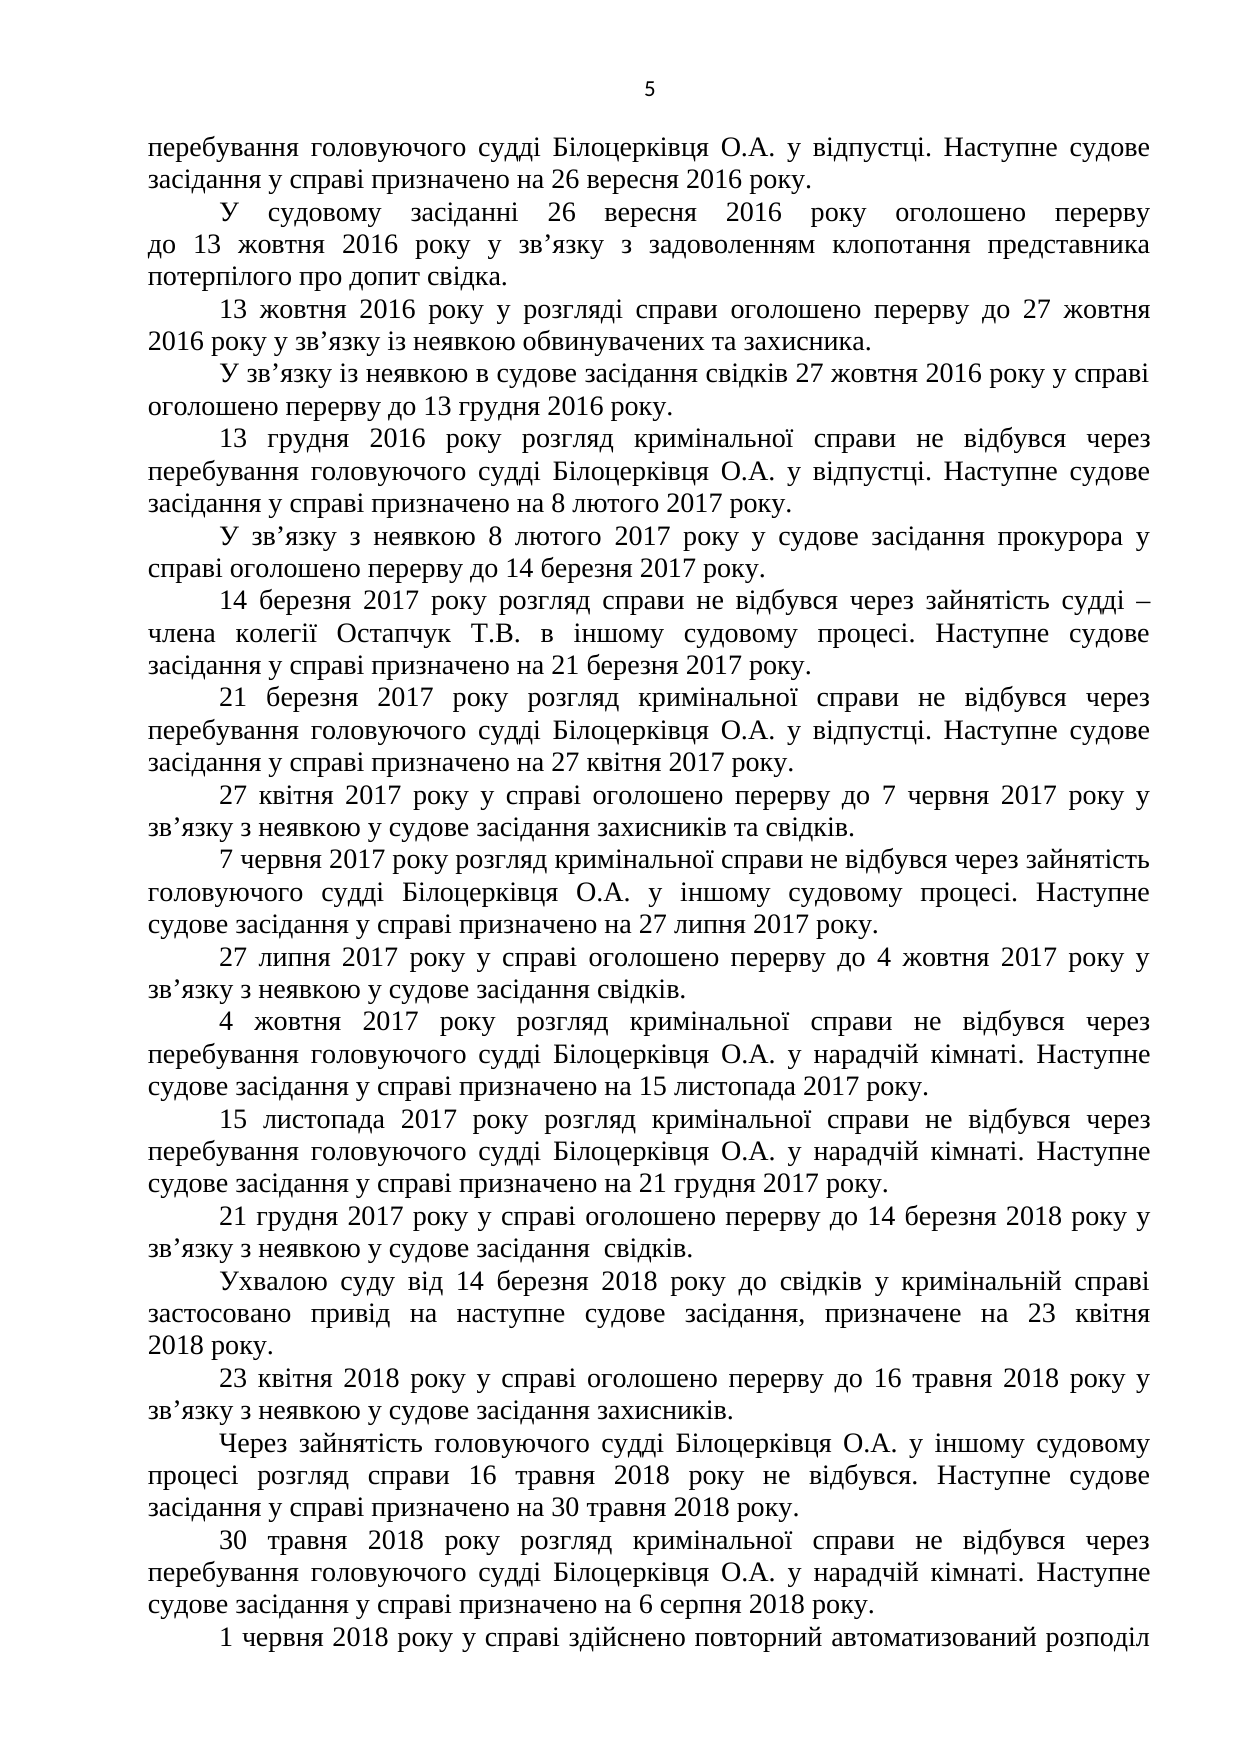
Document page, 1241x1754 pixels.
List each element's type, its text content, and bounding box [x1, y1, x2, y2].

text 13 жовтня 2016 року у розгляді справи оголошено перерву до 27 жовтня 2016 року у зв’язку із неявкою обвинувачених та захисника. [148, 292, 1152, 357]
text 21 грудня 2017 року у справі оголошено перерву до 14 березня 2018 року у зв’язку з неявкою у судове засідання свідків. [148, 1199, 1152, 1264]
text У зв’язку із неявкою в судове засідання свідків 27 жовтня 2016 року у справі оголошено перерву до 13 грудня 2016 року. [148, 357, 1152, 421]
text 15 листопада 2017 року розгляд кримінальної справи не відбувся через перебування головуючого судді Білоцерківця О.А. у нарадчій кімнаті. Наступне судове засідання у справі призначено на 21 грудня 2017 року. [148, 1102, 1152, 1199]
text У судовому засіданні 26 вересня 2016 року оголошено перерву до 13 жовтня 2016 року у зв’язку з задоволенням клопотання представника потерпілого про допит свідка. [148, 194, 1152, 292]
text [148, 130, 1152, 194]
text Ухвалою суду від 14 березня 2018 року до свідків у кримінальній справі застосовано привід на наступне судове засідання, призначене на 23 квітня 2018 року. [148, 1264, 1152, 1361]
text 23 квітня 2018 року у справі оголошено перерву до 16 травня 2018 року у зв’язку з неявкою у судове засідання захисників. [148, 1361, 1152, 1426]
text 4 жовтня 2017 року розгляд кримінальної справи не відбувся через перебування головуючого судді Білоцерківця О.А. у нарадчій кімнаті. Наступне судове засідання у справі призначено на 15 листопада 2017 року. [148, 1004, 1152, 1102]
text 14 березня 2017 року розгляд справи не відбувся через зайнятість судді – члена колегії Остапчук Т.В. в іншому судовому процесі. Наступне судове засідання у справі призначено на 21 березня 2017 року. [148, 583, 1152, 681]
text Через зайнятість головуючого судді Білоцерківця О.А. у іншому судовому процесі розгляд справи 16 травня 2018 року не відбувся. Наступне судове засідання у справі призначено на 30 травня 2018 року. [148, 1426, 1152, 1523]
text 27 липня 2017 року у справі оголошено перерву до 4 жовтня 2017 року у зв’язку з неявкою у судове засідання свідків. [148, 940, 1152, 1004]
text 27 квітня 2017 року у справі оголошено перерву до 7 червня 2017 року у зв’язку з неявкою у судове засідання захисників та свідків. [148, 778, 1152, 842]
text У зв’язку з неявкою 8 лютого 2017 року у судове засідання прокурора у справі оголошено перерву до 14 березня 2017 року. [148, 518, 1152, 583]
text 7 червня 2017 року розгляд кримінальної справи не відбувся через зайнятість головуючого судді Білоцерківця О.А. у іншому судовому процесі. Наступне судове засідання у справі призначено на 27 липня 2017 року. [148, 842, 1152, 940]
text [148, 1620, 1152, 1652]
text 13 грудня 2016 року розгляд кримінальної справи не відбувся через перебування головуючого судді Білоцерківця О.А. у відпустці. Наступне судове засідання у справі призначено на 8 лютого 2017 року. [148, 421, 1152, 518]
text 21 березня 2017 року розгляд кримінальної справи не відбувся через перебування головуючого судді Білоцерківця О.А. у відпустці. Наступне судове засідання у справі призначено на 27 квітня 2017 року. [148, 681, 1152, 778]
text 30 травня 2018 року розгляд кримінальної справи не відбувся через перебування головуючого судді Білоцерківця О.А. у нарадчій кімнаті. Наступне судове засідання у справі призначено на 6 серпня 2018 року. [148, 1523, 1152, 1620]
